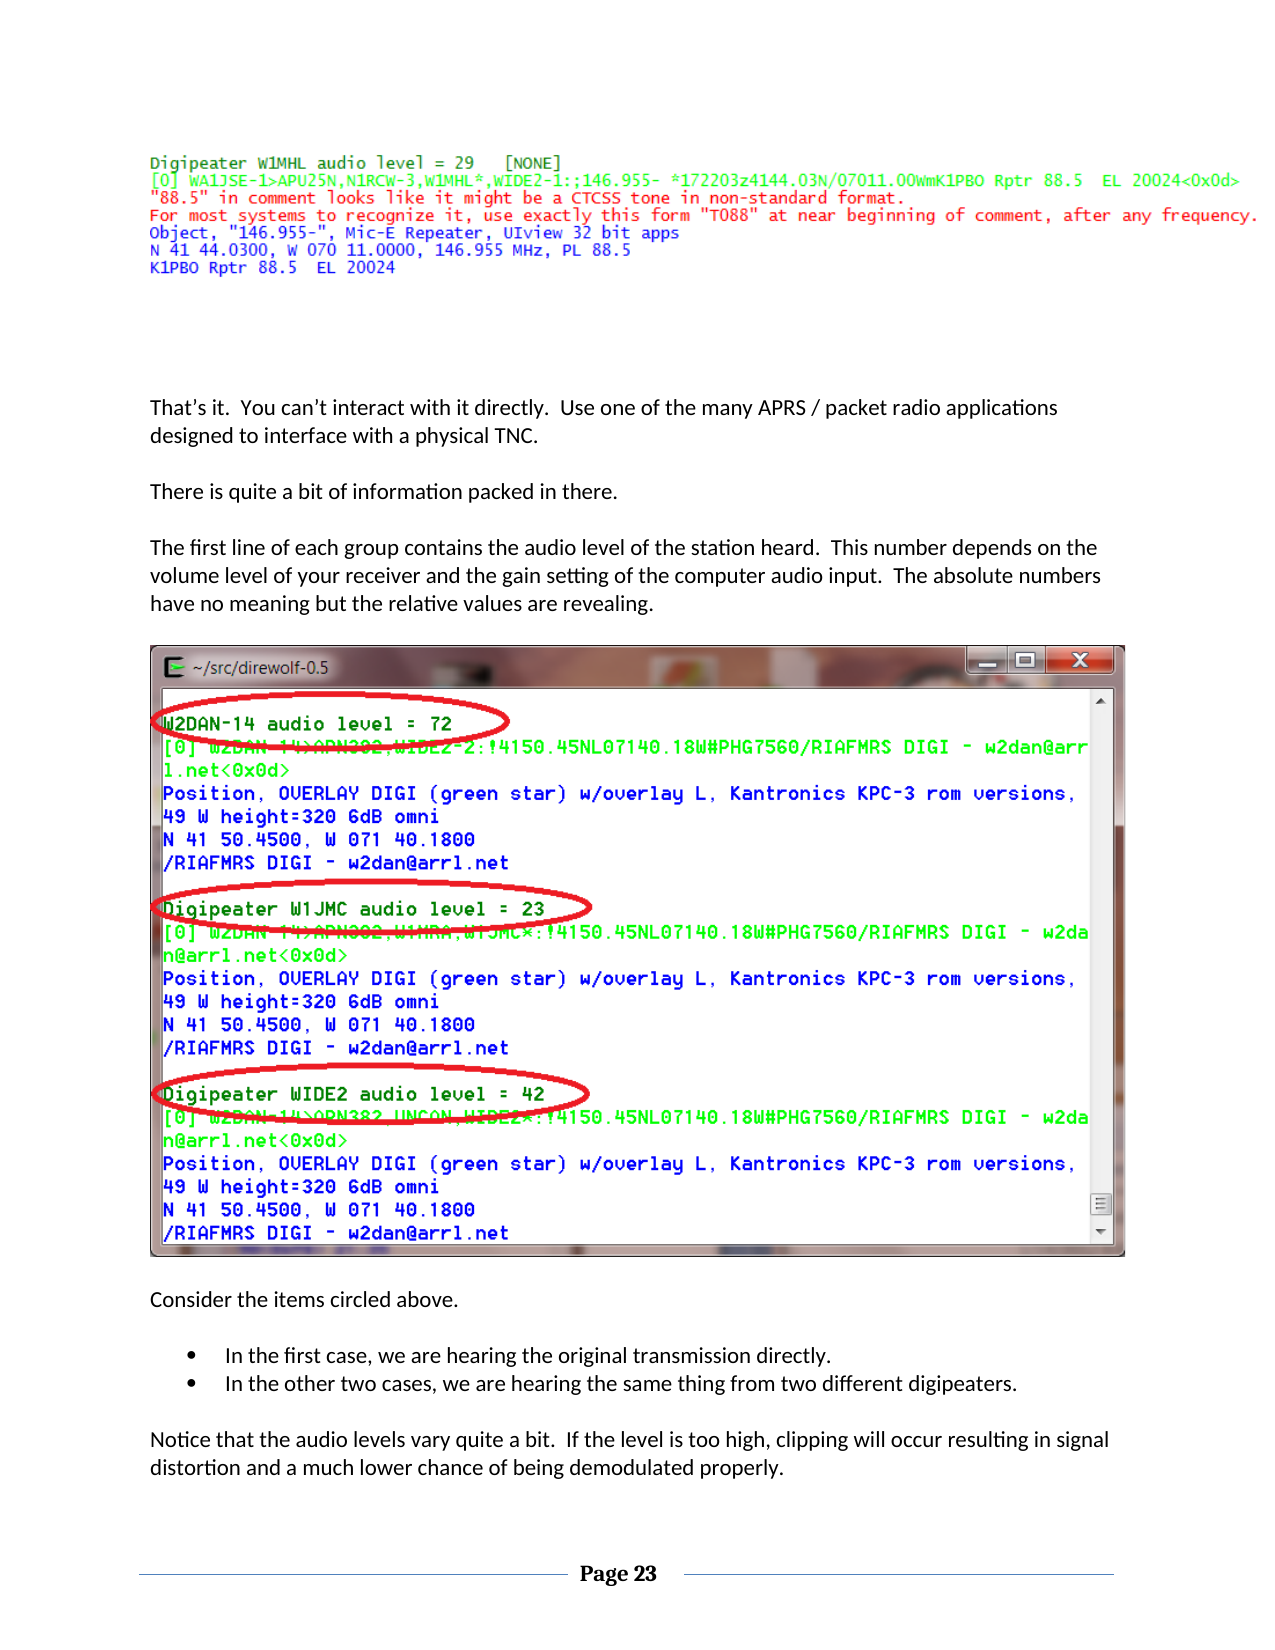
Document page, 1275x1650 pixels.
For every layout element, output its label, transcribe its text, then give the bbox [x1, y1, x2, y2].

list In the first case, we are hearing the original transmission directly. [187, 1341, 1125, 1369]
text That’s it. You can’t interact with it directly. Use one of the many APRS / packet radio applications designed to interface with a physical TNC. [150, 393, 1125, 449]
picture [150, 150, 1267, 282]
text The first line of each group contains the audio level of the station heard. This number depends on the volume level of your receiver and the gain setting of the computer audio input. The absolute numbers have no meaning but the relative values are revealing. [150, 533, 1125, 617]
text There is quite a bit of information packed in there. [150, 477, 1125, 505]
list In the other two cases, we are hearing the same thing from two different digipeaters. [187, 1369, 1125, 1397]
text Consider the items circled above. [150, 1285, 1125, 1313]
text Notice that the audio levels vary quite a bit. If the level is too high, clipping will occur resulting in signal distortion and a much lower chance of being demodulated properly. [150, 1425, 1125, 1481]
picture [150, 645, 1125, 1257]
